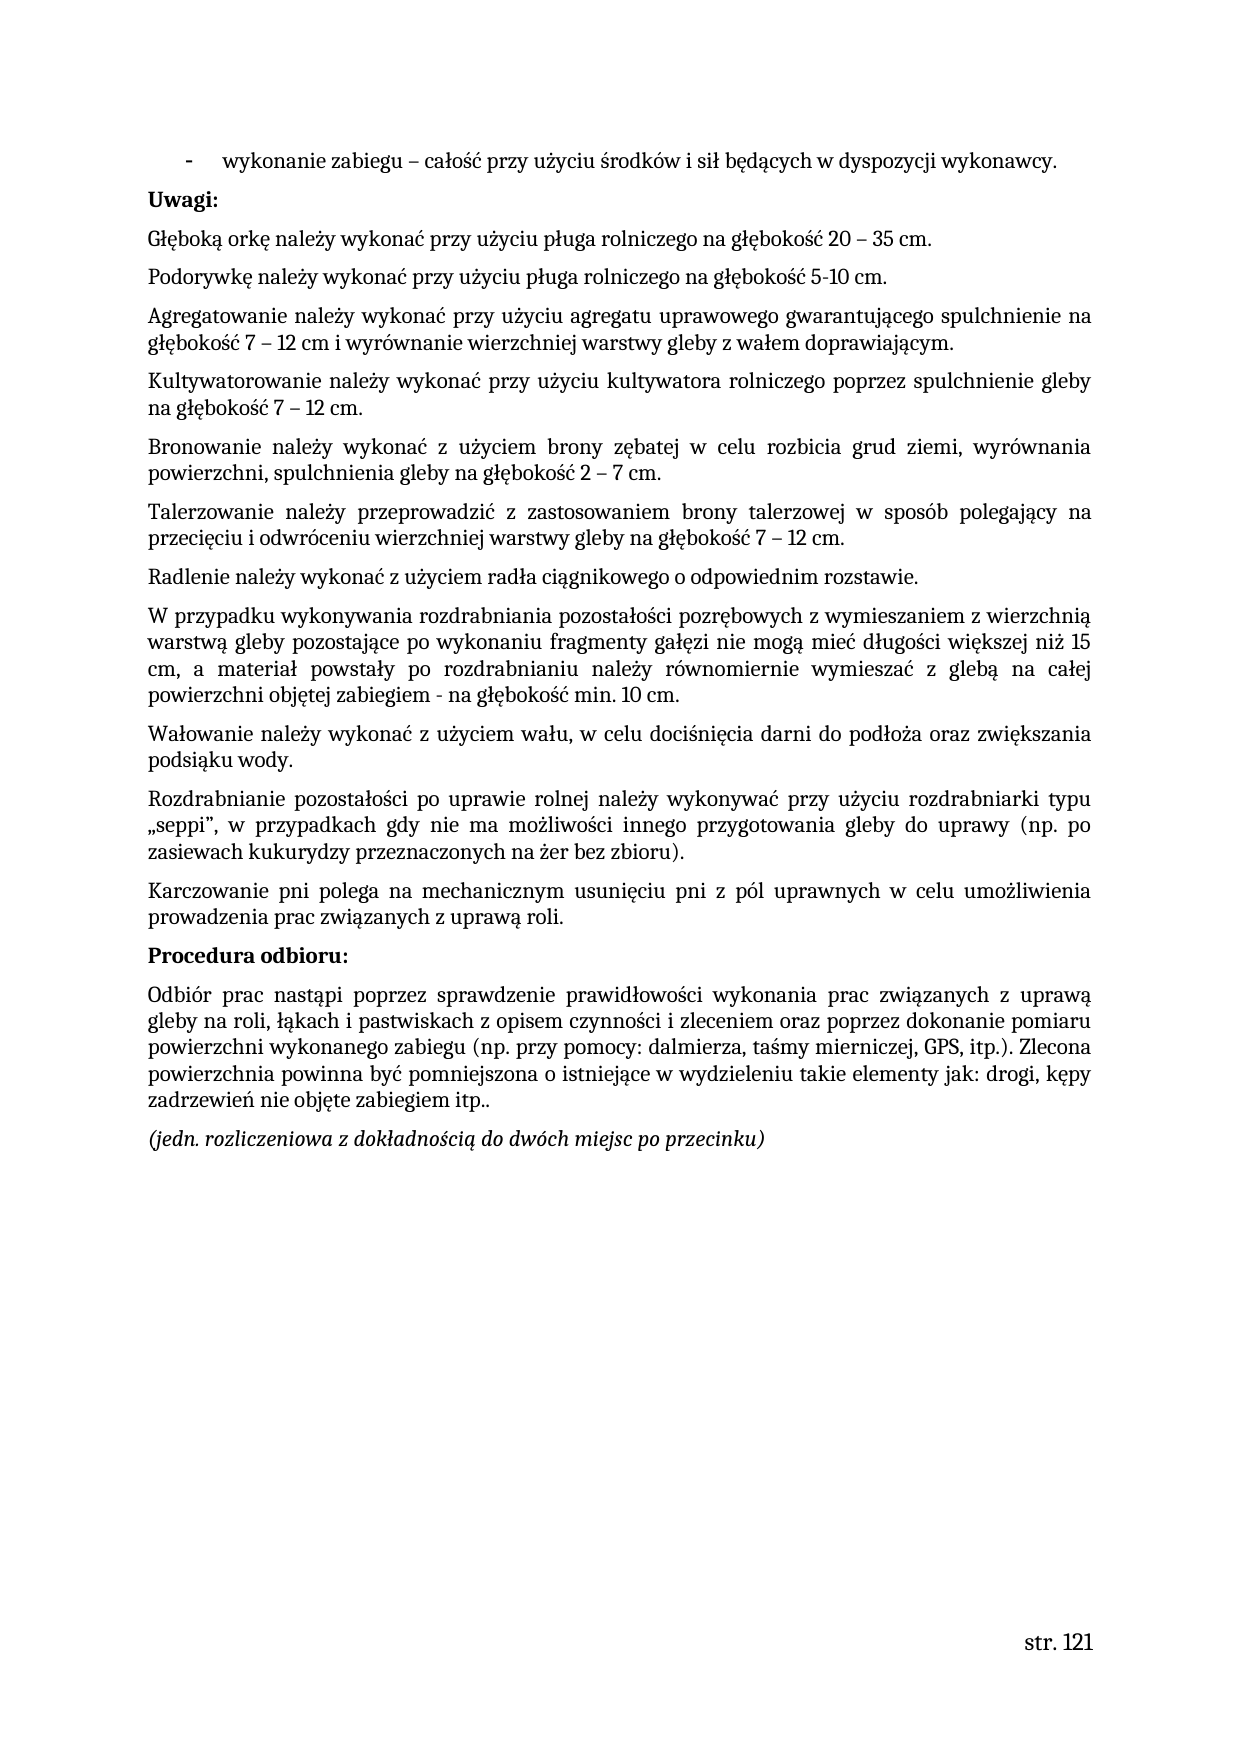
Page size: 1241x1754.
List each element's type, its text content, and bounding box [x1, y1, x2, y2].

text Agregatowanie należy wykonać przy użyciu agregatu uprawowego gwarantującego spulchnienie na głębokość 7 – 12 cm i wyrównanie wierzchniej warstwy gleby z wałem doprawiającym. [148, 303, 1093, 356]
text Procedura odbioru: [148, 943, 1093, 969]
text Podorywkę należy wykonać przy użyciu pługa rolniczego na głębokość 5-10 cm. [148, 264, 1093, 291]
list wykonanie zabiegu – całość przy użyciu środków i sił będących w dyspozycji wykonawcy. [185, 148, 1093, 174]
text Odbiór prac nastąpi poprzez sprawdzenie prawidłowości wykonania prac związanych z uprawą gleby na roli, łąkach i pastwiskach z opisem czynności i zleceniem oraz poprzez dokonanie pomiaru powierzchni wykonanego zabiegu (np. przy pomocy: dalmierza, taśmy mierniczej, GPS, itp.). Zlecona powierzchnia powinna być pomniejszona o istniejące w wydzieleniu takie elementy jak: drogi, kępy zadrzewień nie objęte zabiegiem itp.. [148, 981, 1093, 1113]
text Uwagi: [148, 186, 1093, 213]
text W przypadku wykonywania rozdrabniania pozostałości pozrębowych z wymieszaniem z wierzchnią warstwą gleby pozostające po wykonaniu fragmenty gałęzi nie mogą mieć długości większej niż 15 cm, a materiał powstały po rozdrabnianiu należy równomiernie wymieszać z glebą na całej powierzchni objętej zabiegiem - na głębokość min. 10 cm. [148, 603, 1093, 708]
text Kultywatorowanie należy wykonać przy użyciu kultywatora rolniczego poprzez spulchnienie gleby na głębokość 7 – 12 cm. [148, 368, 1093, 421]
text Wałowanie należy wykonać z użyciem wału, w celu dociśnięcia darni do podłoża oraz zwiększania podsiąku wody. [148, 721, 1093, 773]
text Rozdrabnianie pozostałości po uprawie rolnej należy wykonywać przy użyciu rozdrabniarki typu „seppi”, w przypadkach gdy nie ma możliwości innego przygotowania gleby do uprawy (np. po zasiewach kukurydzy przeznaczonych na żer bez zbioru). [148, 786, 1093, 865]
text Karczowanie pni polega na mechanicznym usunięciu pni z pól uprawnych w celu umożliwienia prowadzenia prac związanych z uprawą roli. [148, 877, 1093, 930]
text Radlenie należy wykonać z użyciem radła ciągnikowego o odpowiednim rozstawie. [148, 564, 1093, 590]
text Głęboką orkę należy wykonać przy użyciu pługa rolniczego na głębokość 20 – 35 cm. [148, 225, 1093, 252]
text Talerzowanie należy przeprowadzić z zastosowaniem brony talerzowej w sposób polegający na przecięciu i odwróceniu wierzchniej warstwy gleby na głębokość 7 – 12 cm. [148, 499, 1093, 551]
text (jedn. rozliczeniowa z dokładnością do dwóch miejsc po przecinku) [148, 1126, 1093, 1152]
text Bronowanie należy wykonać z użyciem brony zębatej w celu rozbicia grud ziemi, wyrównania powierzchni, spulchnienia gleby na głębokość 2 – 7 cm. [148, 433, 1093, 486]
